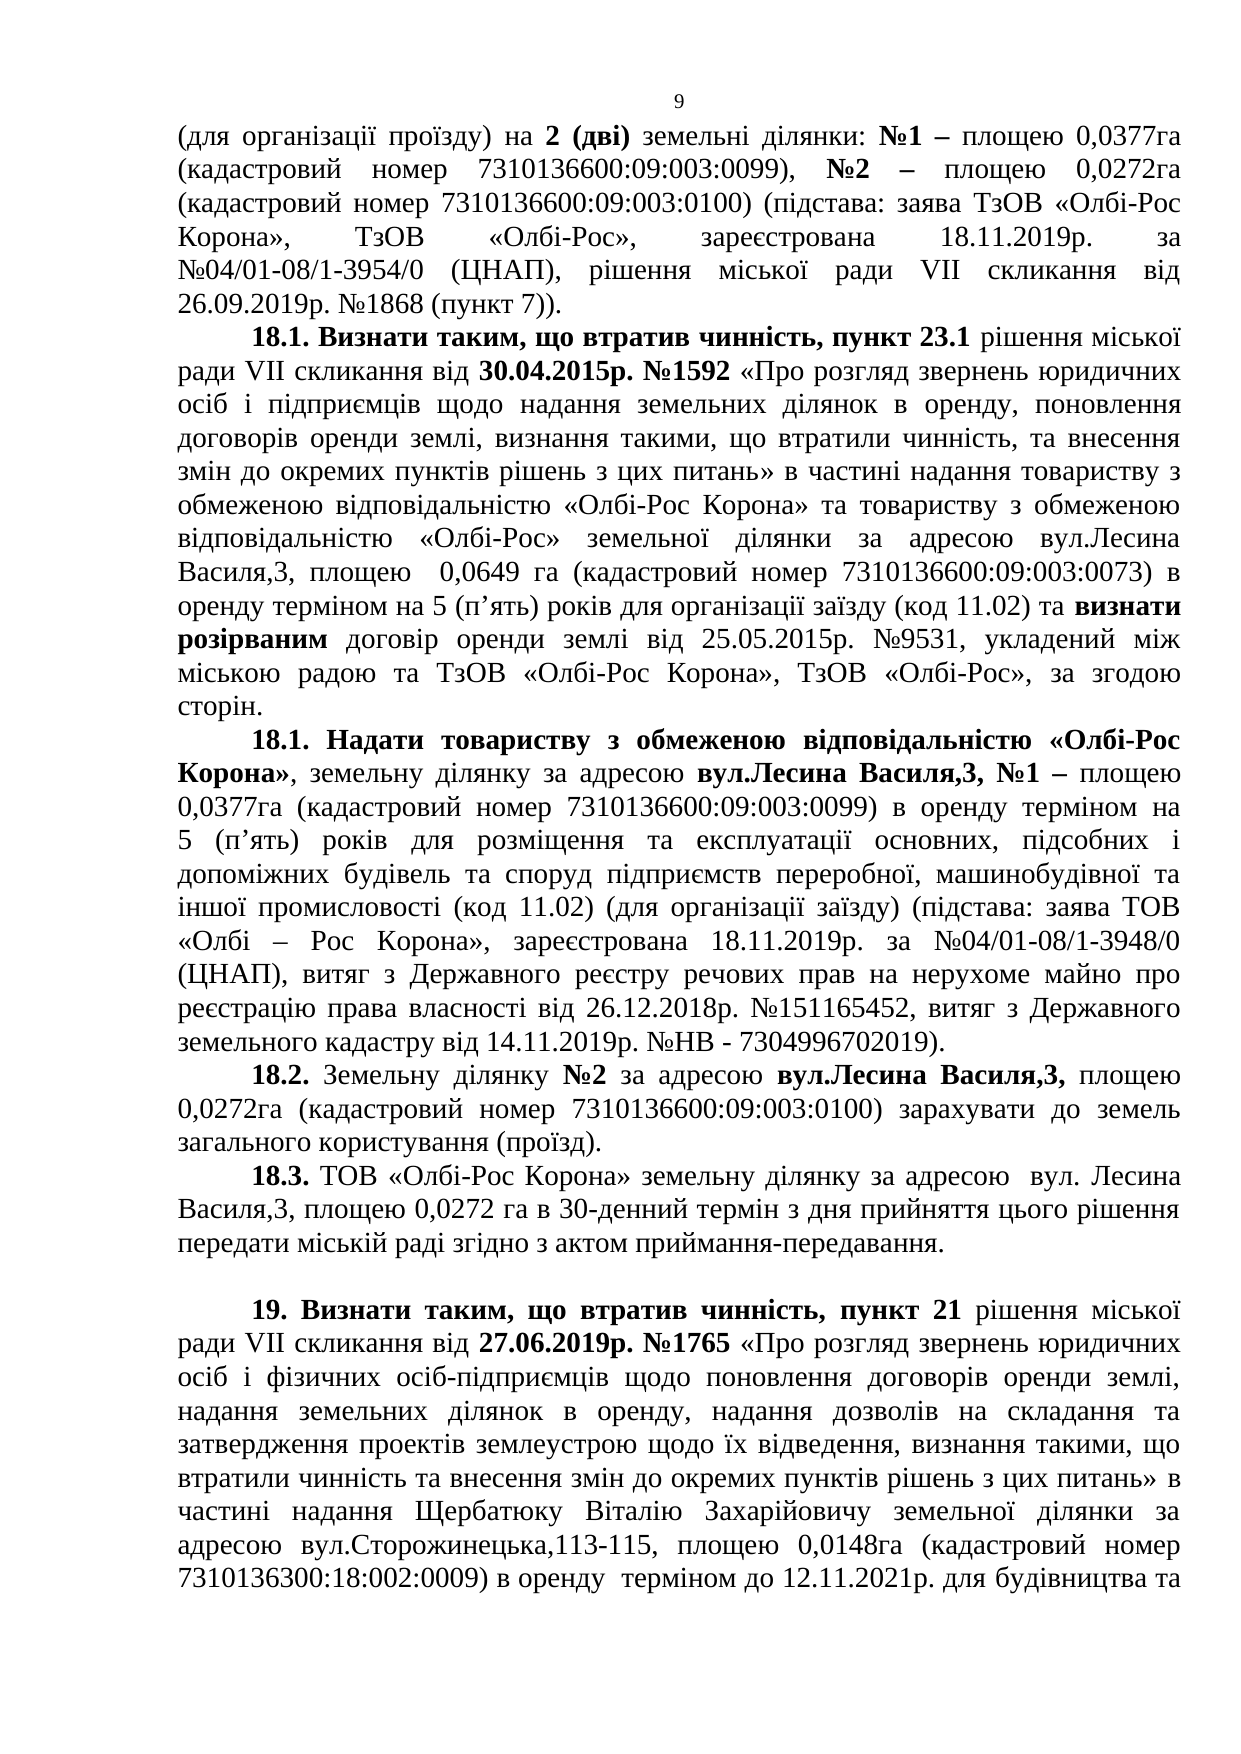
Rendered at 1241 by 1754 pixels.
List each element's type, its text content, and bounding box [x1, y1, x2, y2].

text 18.1. Надати товариству з обмеженою відповідальністю «Олбі-Рос Корона», земельну ділянку за адресою вул.Лесина Василя,3, №1 – площею 0,0377га (кадастровий номер 7310136600:09:003:0099) в оренду терміном на 5 (п’ять) років для розміщення та експлуатації основних, підсобних і допоміжних будівель та споруд підприємств переробної, машинобудівної та іншої промисловості (код 11.02) (для організації заїзду) (підстава: заява ТОВ «Олбі – Рос Корона», зареєстрована 18.11.2019р. за №04/01-08/1-3948/0 (ЦНАП), витяг з Державного реєстру речових прав на нерухоме майно про реєстрацію права власності від 26.12.2018р. №151165452, витяг з Державного земельного кадастру від 14.11.2019р. №НВ - 7304996702019). [177, 722, 1181, 1057]
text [177, 1292, 1181, 1594]
text 18.1. Визнати таким, що втратив чинність, пункт 23.1 рішення міської ради VІІ скликання від 30.04.2015р. №1592 «Про розгляд звернень юридичних осіб і підприємців щодо надання земельних ділянок в оренду, поновлення договорів оренди землі, визнання такими, що втратили чинність, та внесення змін до окремих пунктів рішень з цих питань» в частині надання товариству з обмеженою відповідальністю «Олбі-Рос Корона» та товариству з обмеженою відповідальністю «Олбі-Рос» земельної ділянки за адресою вул.Лесина Василя,3, площею (кадастровий номер 7310136600:09:003:0073) в оренду терміном на 5 (п’ять) років для організації заїзду (код 11.02) та визнати розірваним договір оренди землі від 25.05.2015р. №9531, укладений між міською радою та ТзОВ «Олбі-Рос Корона», ТзОВ «Олбі-Рос», за згодою сторін. [177, 319, 1181, 722]
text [177, 118, 1181, 319]
text 18.3. ТОВ «Олбі-Рос Корона» земельну ділянку за адресою вул. Лесина Василя,3, площею 0,0272 га в 30-денний термін з дня прийняття цього рішення передати міській раді згідно з актом приймання-передавання. [177, 1158, 1181, 1258]
text 18.2. Земельну ділянку №2 за адресою вул.Лесина Василя,3, площею 0,0272га (кадастровий номер 7310136600:09:003:0100) зарахувати до земель загального користування (проїзд). [177, 1057, 1181, 1158]
